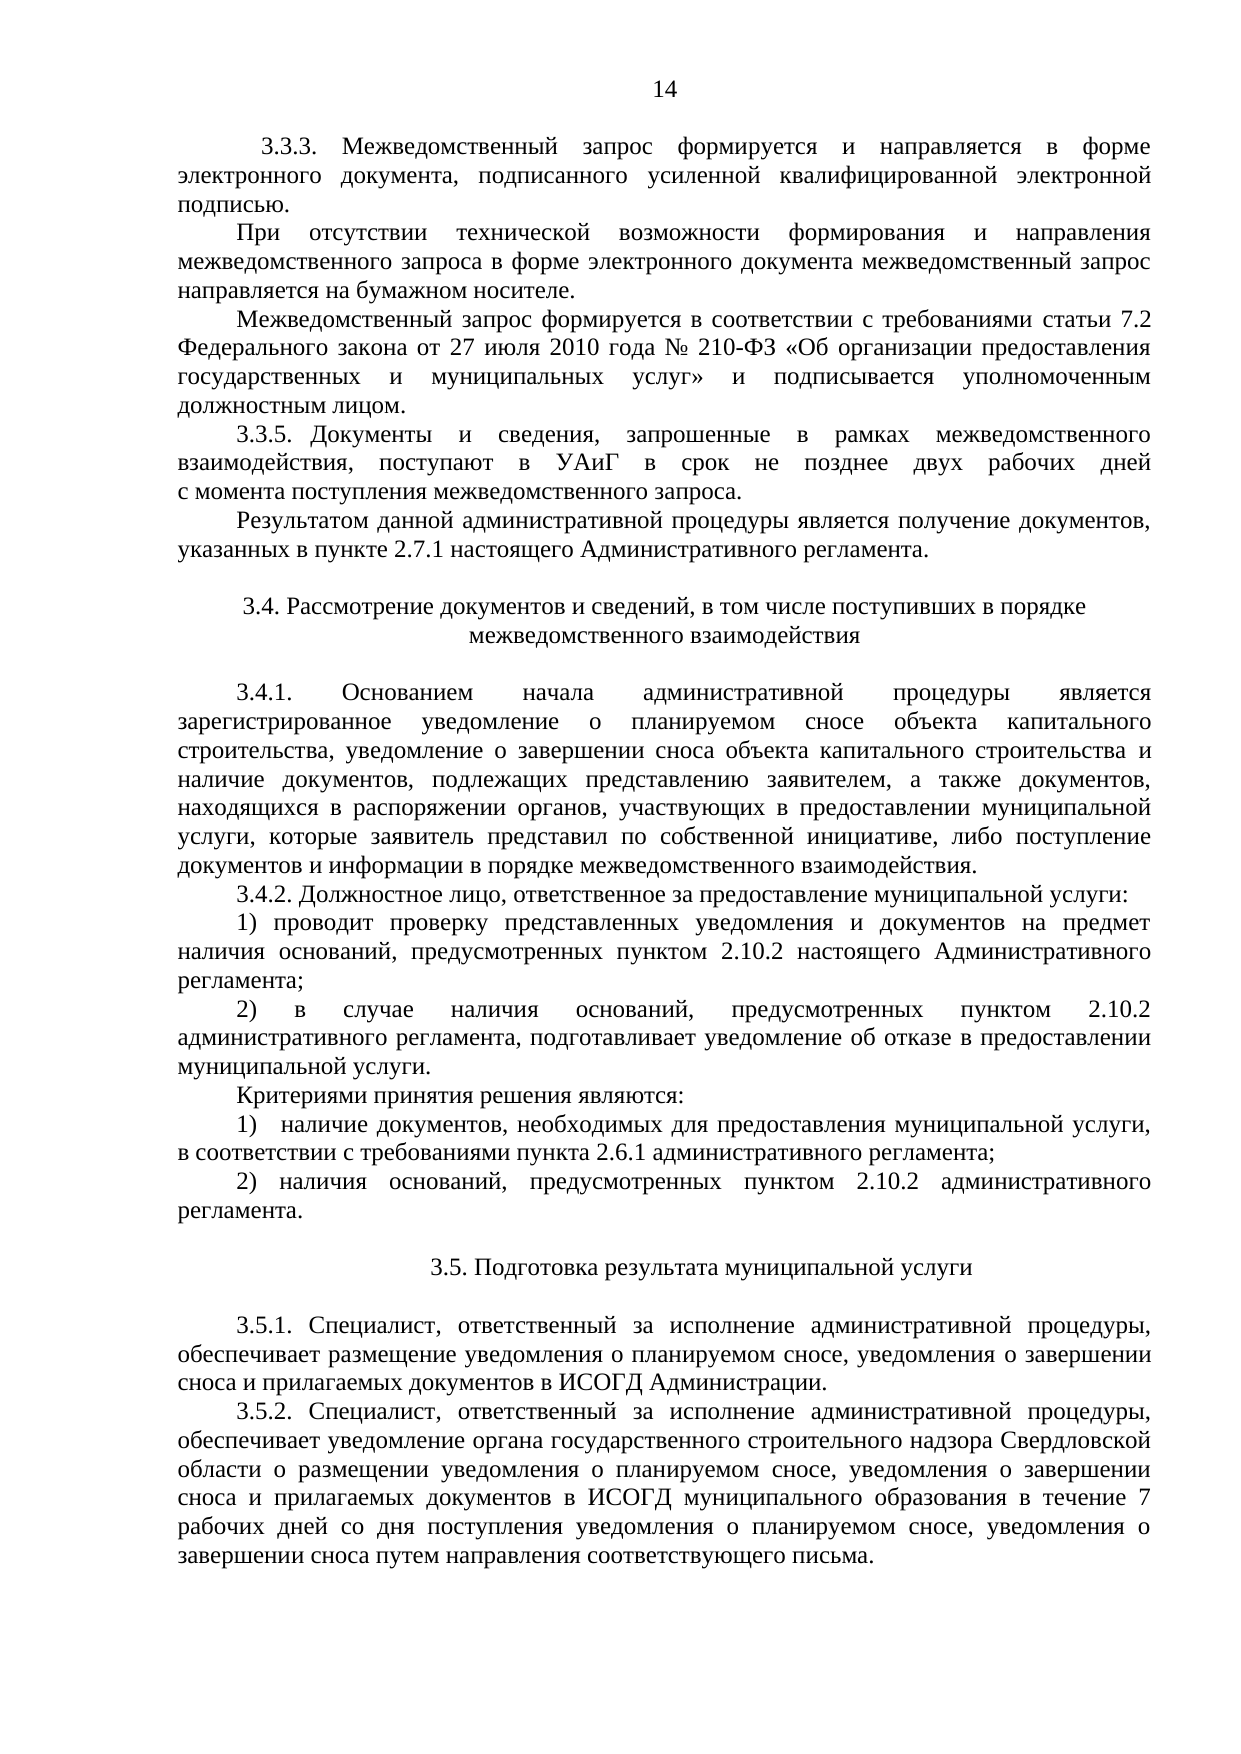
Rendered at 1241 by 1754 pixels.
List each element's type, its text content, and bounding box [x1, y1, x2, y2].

text 3.3.5. Документы и сведения, запрошенные в рамках межведомственного взаимодействия, поступают в УАиГ в срок не позднее двух рабочих дней с момента поступления межведомственного запроса. [177, 419, 1152, 505]
text 3.5.1. Специалист, ответственный за исполнение административной процедуры, обеспечивает размещение уведомления о планируемом сносе, уведомления о завершении сноса и прилагаемых документов в ИСОГД Администрации. [177, 1310, 1152, 1396]
list наличие документов, необходимых для предоставления муниципальной услуги, в соответствии с требованиями пункта 2.6.1 административного регламента; [177, 1109, 1152, 1166]
text При отсутствии технической возможности формирования и направления межведомственного запроса в форме электронного документа межведомственный запрос направляется на бумажном носителе. [177, 217, 1152, 304]
text 3.4.1. Основанием начала административной процедуры является зарегистрированное уведомление о планируемом сносе объекта капитального строительства, уведомление о завершении сноса объекта капитального строительства и наличие документов, подлежащих представлению заявителем, а также документов, находящихся в распоряжении органов, участвующих в предоставлении муниципальной услуги, которые заявитель представил по собственной инициативе, либо поступление документов и информации в порядке межведомственного взаимодействия. [177, 677, 1152, 879]
text 3.4. Рассмотрение документов и сведений, в том числе поступивших в порядке межведомственного взаимодействия [177, 591, 1152, 649]
text 3.5.2. Специалист, ответственный за исполнение административной процедуры, обеспечивает уведомление органа государственного строительного надзора Свердловской области о размещении уведомления о планируемом сносе, уведомления о завершении сноса и прилагаемых документов в ИСОГД муниципального образования в течение 7 рабочих дней со дня поступления уведомления о планируемом сносе, уведомления о завершении сноса путем направления соответствующего письма. [177, 1396, 1152, 1569]
text 3.5. Подготовка результата муниципальной услуги [177, 1252, 1152, 1281]
text 2) в случае наличия оснований, предусмотренных пунктом 2.10.2 административного регламента, подготавливает уведомление об отказе в предоставлении муниципальной услуги. [177, 994, 1152, 1080]
text 3.4.2. Должностное лицо, ответственное за предоставление муниципальной услуги: [177, 879, 1152, 907]
text 2) наличия оснований, предусмотренных пунктом 2.10.2 административного регламента. [177, 1166, 1152, 1224]
text Критериями принятия решения являются: [177, 1080, 1152, 1109]
text Результатом данной административной процедуры является получение документов, указанных в пункте 2.7.1 настоящего Административного регламента. [177, 505, 1152, 562]
text Межведомственный запрос формируется в соответствии с требованиями статьи 7.2 Федерального закона от 27 июля 2010 года № 210-ФЗ «Об организации предоставления государственных и муниципальных услуг» и подписывается уполномоченным должностным лицом. [177, 304, 1152, 419]
text 1) проводит проверку представленных уведомления и документов на предмет наличия оснований, предусмотренных пунктом 2.10.2 настоящего Административного регламента; [177, 907, 1152, 994]
text 3.3.3. Межведомственный запрос формируется и направляется в форме электронного документа, подписанного усиленной квалифицированной электронной подписью. [177, 131, 1152, 217]
